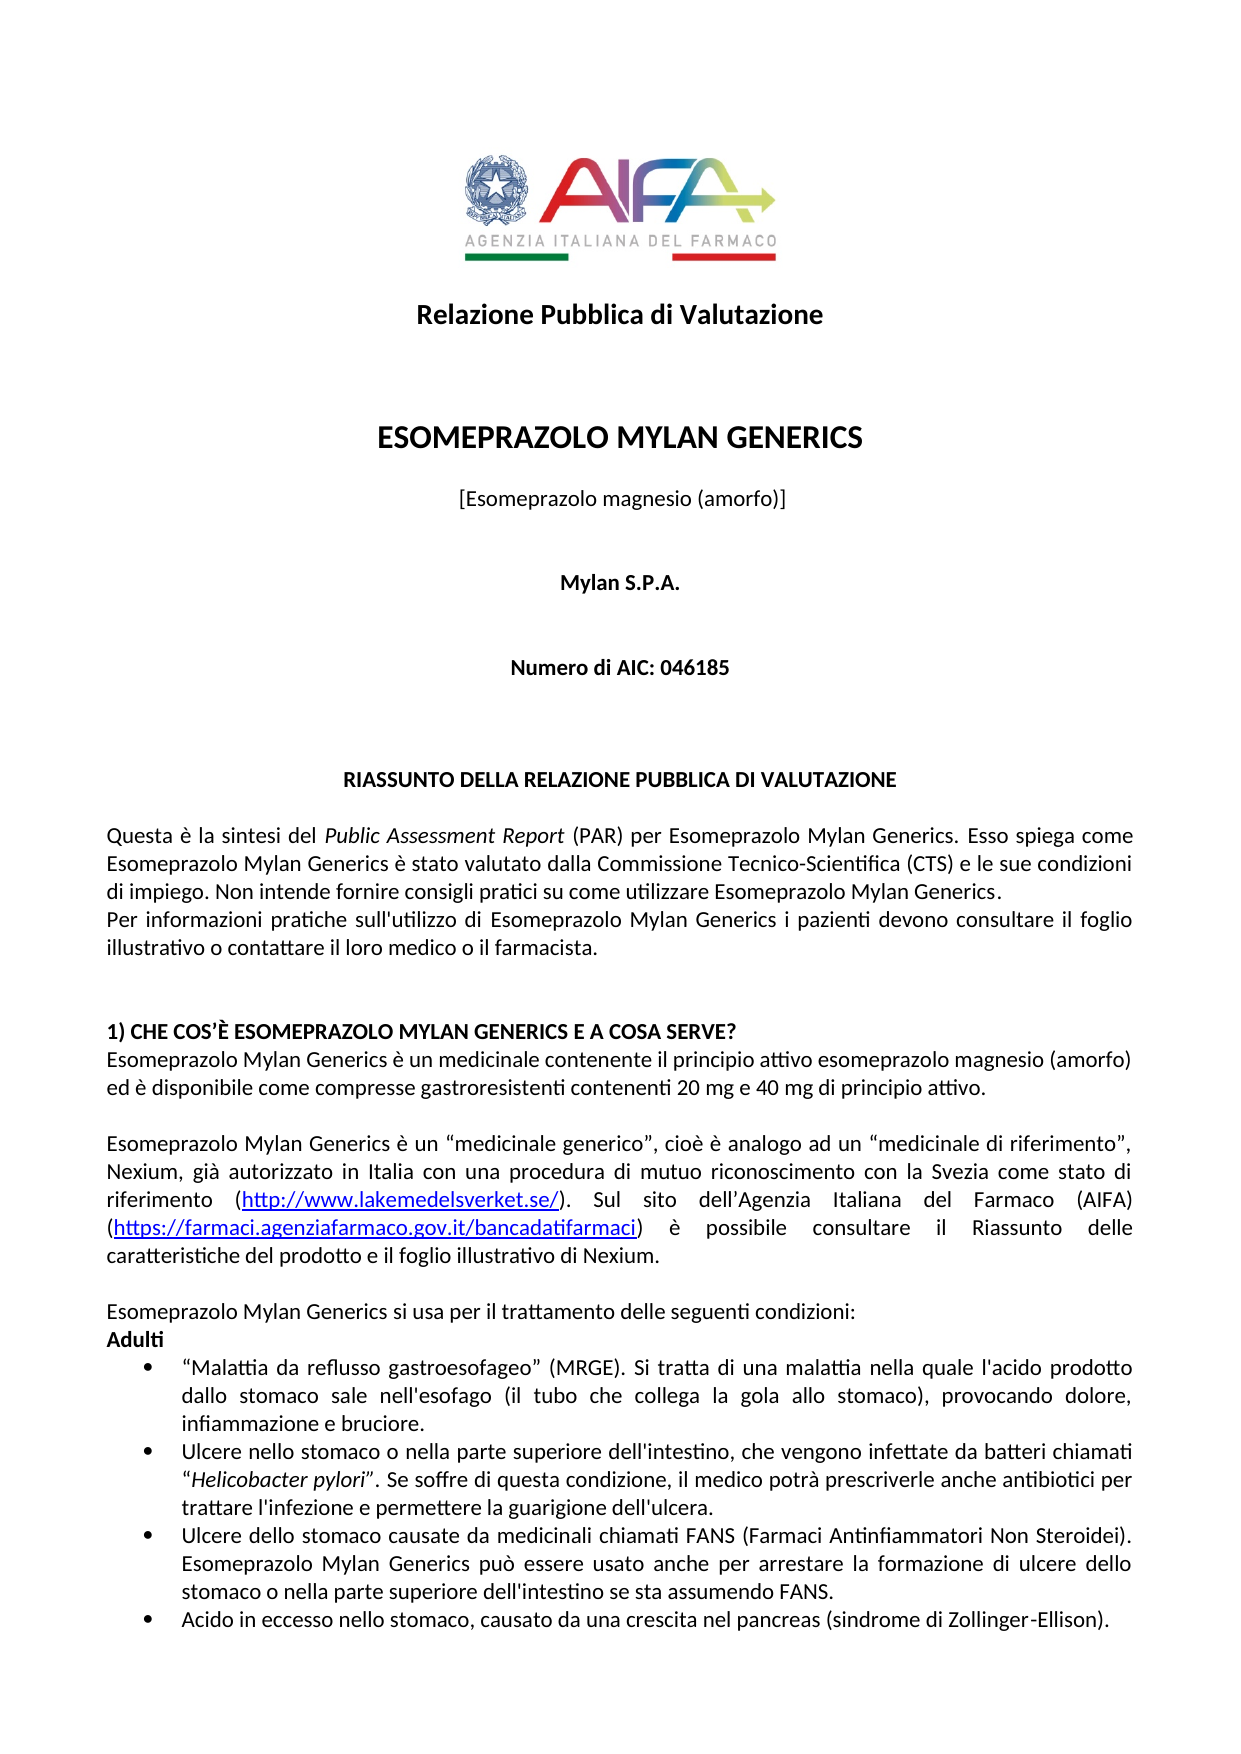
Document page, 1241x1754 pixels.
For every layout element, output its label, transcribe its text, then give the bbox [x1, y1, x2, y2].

text Mylan S.P.A. [106, 568, 1134, 597]
text Esomeprazolo Mylan Generics è un “medicinale generico”, cioè è analogo ad un “medicinale di riferimento”, Nexium, già autorizzato in Italia con una procedura di mutuo riconoscimento con la Svezia come stato di riferimento (http://www.lakemedelsverket.se/). Sul sito dell’Agenzia Italiana del Farmaco (AIFA) (https://farmaci.agenziafarmaco.gov.it/bancadatifarmaci) è possibile consultare il Riassunto delle caratteristiche del prodotto e il foglio illustrativo di Nexium. [106, 1129, 1134, 1269]
list Acido in eccesso nello stomaco, causato da una crescita nel pancreas (sindrome di Zollinger-Ellison). [144, 1605, 1134, 1633]
text Questa è la sintesi del Public Assessment Report (PAR) per Esomeprazolo Mylan Generics. Esso spiega come Esomeprazolo Mylan Generics è stato valutato dalla Commissione Tecnico-Scientifica (CTS) e le sue condizioni di impiego. Non intende fornire consigli pratici su come utilizzare Esomeprazolo Mylan Generics. [106, 821, 1134, 905]
text ESOMEPRAZOLO MYLAN GENERICS [106, 416, 1134, 456]
text Relazione Pubblica di Valutazione [106, 296, 1134, 332]
list Ulcere nello stomaco o nella parte superiore dell'intestino, che vengono infettate da batteri chiamati “Helicobacter pylori”. Se soffre di questa condizione, il medico potrà prescriverle anche antibiotici per trattare l'infezione e permettere la guarigione dell'ulcera. [144, 1437, 1134, 1521]
list Ulcere dello stomaco causate da medicinali chiamati FANS (Farmaci Antinfiammatori Non Steroidei). Esomeprazolo Mylan Generics può essere usato anche per arrestare la formazione di ulcere dello stomaco o nella parte superiore dell'intestino se sta assumendo FANS. [144, 1521, 1134, 1605]
text 1) CHE COS’È ESOMEPRAZOLO MYLAN GENERICS E A COSA SERVE? [106, 1017, 1134, 1045]
text Esomeprazolo Mylan Generics è un medicinale contenente il principio attivo esomeprazolo magnesio (amorfo) ed è disponibile come compresse gastroresistenti contenenti 20 mg e 40 mg di principio attivo. [106, 1045, 1134, 1101]
text [Esomeprazolo magnesio (amorfo)] [106, 484, 1134, 512]
text Numero di AIC: 046185 [106, 653, 1134, 681]
text RIASSUNTO DELLA RELAZIONE PUBBLICA DI VALUTAZIONE [106, 765, 1134, 793]
text Esomeprazolo Mylan Generics si usa per il trattamento delle seguenti condizioni: [106, 1297, 1134, 1325]
text Adulti [106, 1325, 1134, 1353]
picture [457, 147, 783, 268]
text Per informazioni pratiche sull'utilizzo di Esomeprazolo Mylan Generics i pazienti devono consultare il foglio illustrativo o contattare il loro medico o il farmacista. [106, 905, 1134, 961]
list “Malattia da reflusso gastroesofageo” (MRGE). Si tratta di una malattia nella quale l'acido prodotto dallo stomaco sale nell'esofago (il tubo che collega la gola allo stomaco), provocando dolore, infiammazione e bruciore. [144, 1353, 1134, 1437]
